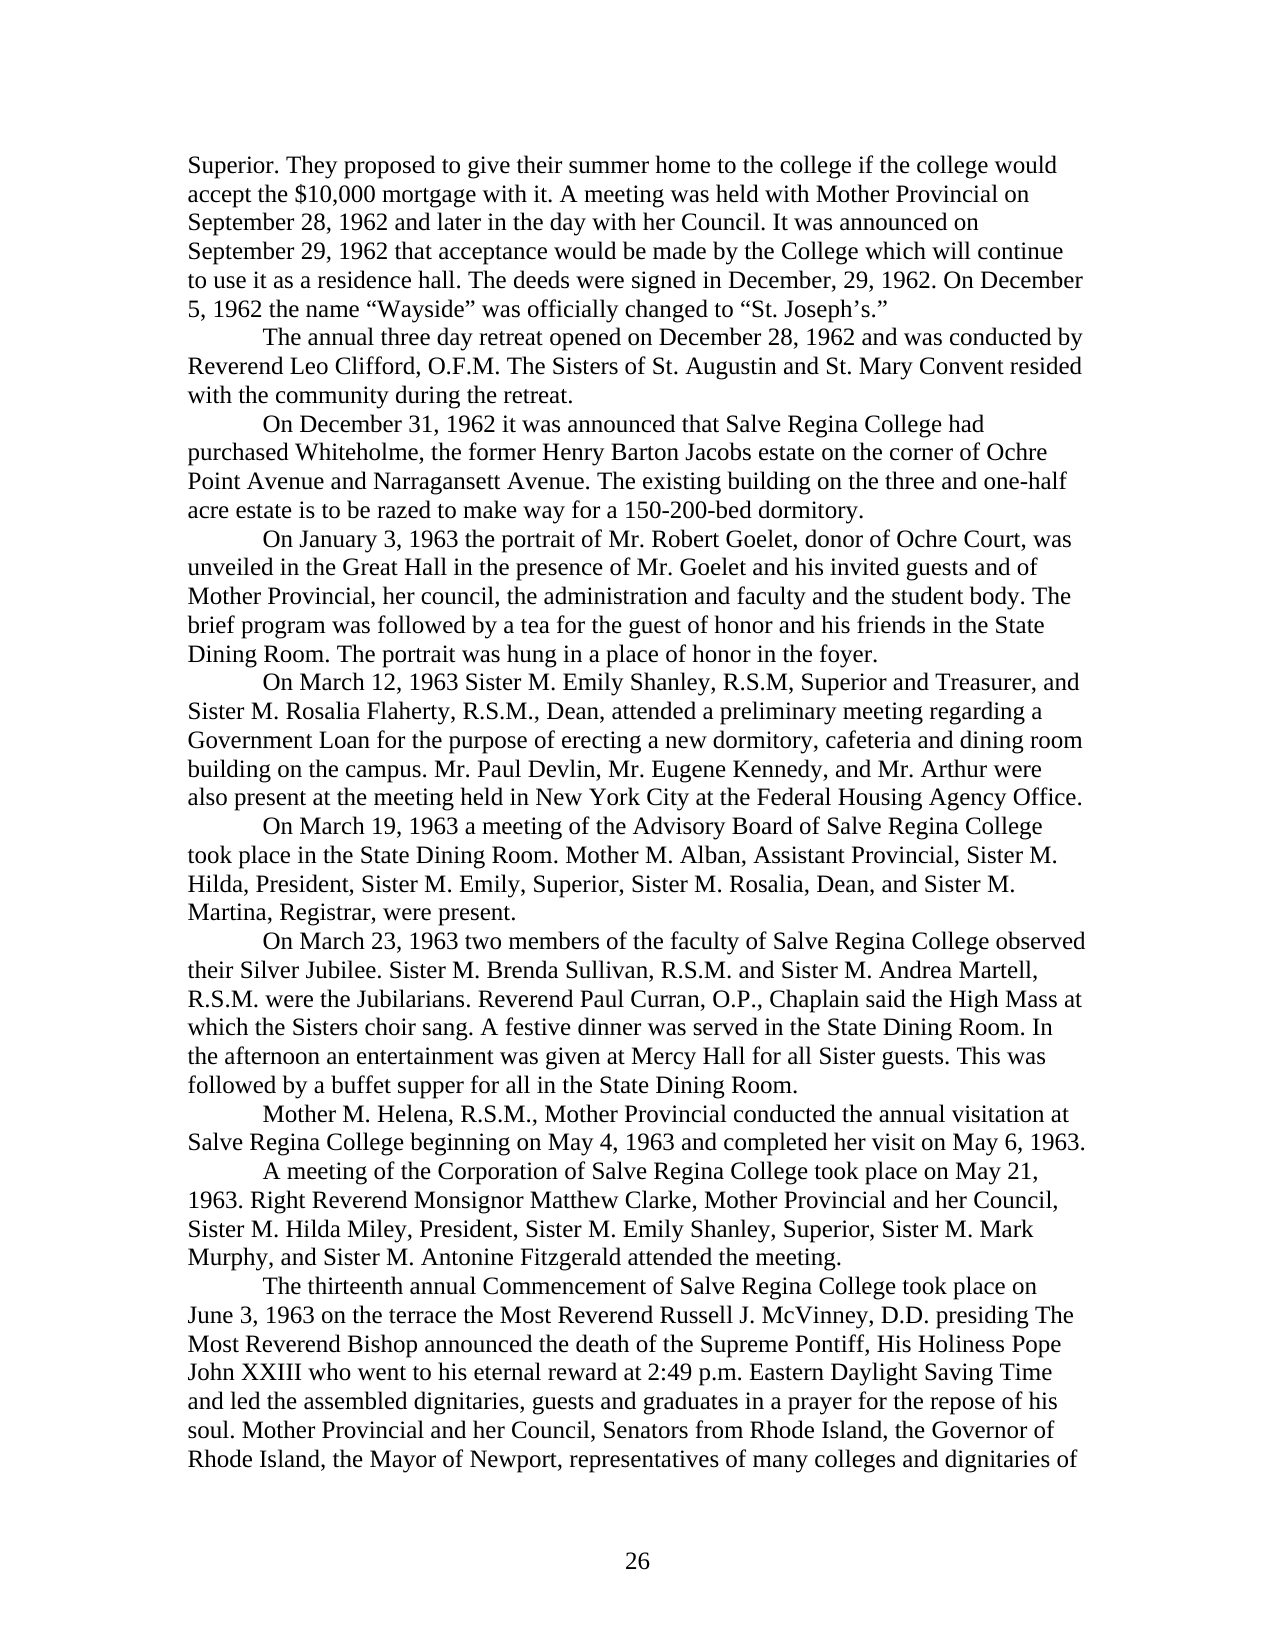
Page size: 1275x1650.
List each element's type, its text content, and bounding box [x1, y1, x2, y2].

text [187, 150, 1087, 322]
text On March 12, 1963 Sister M. Emily Shanley, R.S.M, Superior and Treasurer, and Sister M. Rosalia Flaherty, R.S.M., Dean, attended a preliminary meeting regarding a Government Loan for the purpose of erecting a new dormitory, cafeteria and dining room building on the campus. Mr. Paul Devlin, Mr. Eugene Kennedy, and Mr. Arthur were also present at the meeting held in New York City at the Federal Housing Agency Office. [187, 667, 1087, 811]
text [187, 1271, 1087, 1472]
text On January 3, 1963 the portrait of Mr. Robert Goelet, donor of Ochre Court, was unveiled in the Great Hall in the presence of Mr. Goelet and his invited guests and of Mother Provincial, her council, the administration and faculty and the student body. The brief program was followed by a tea for the guest of honor and his friends in the State Dining Room. The portrait was hung in a place of honor in the foyer. [187, 524, 1087, 667]
text A meeting of the Corporation of Salve Regina College took place on May 21, 1963. Right Reverend Monsignor Matthew Clarke, Mother Provincial and her Council, Sister M. Hilda Miley, President, Sister M. Emily Shanley, Superior, Sister M. Mark Murphy, and Sister M. Antonine Fitzgerald attended the meeting. [187, 1156, 1087, 1271]
text On March 23, 1963 two members of the faculty of Salve Regina College observed their Silver Jubilee. Sister M. Brenda Sullivan, R.S.M. and Sister M. Andrea Martell, R.S.M. were the Jubilarians. Reverend Paul Curran, O.P., Chaplain said the High Mass at which the Sisters choir sang. A festive dinner was served in the State Dining Room. In the afternoon an entertainment was given at Mercy Hall for all Sister guests. This was followed by a buffet supper for all in the State Dining Room. [187, 926, 1087, 1099]
text On December 31, 1962 it was announced that Salve Regina College had purchased Whiteholme, the former Henry Barton Jacobs estate on the corner of Ochre Point Avenue and Narragansett Avenue. The existing building on the three and one-half acre estate is to be razed to make way for a 150-200-bed dormitory. [187, 409, 1087, 524]
text Mother M. Helena, R.S.M., Mother Provincial conducted the annual visitation at Salve Regina College beginning on May 4, 1963 and completed her visit on May 6, 1963. [187, 1099, 1087, 1156]
text On March 19, 1963 a meeting of the Advisory Board of Salve Regina College took place in the State Dining Room. Mother M. Alban, Assistant Provincial, Sister M. Hilda, President, Sister M. Emily, Superior, Sister M. Rosalia, Dean, and Sister M. Martina, Registrar, were present. [187, 811, 1087, 926]
text The annual three day retreat opened on December 28, 1962 and was conducted by Reverend Leo Clifford, O.F.M. The Sisters of St. Augustin and St. Mary Convent resided with the community during the retreat. [187, 322, 1087, 409]
